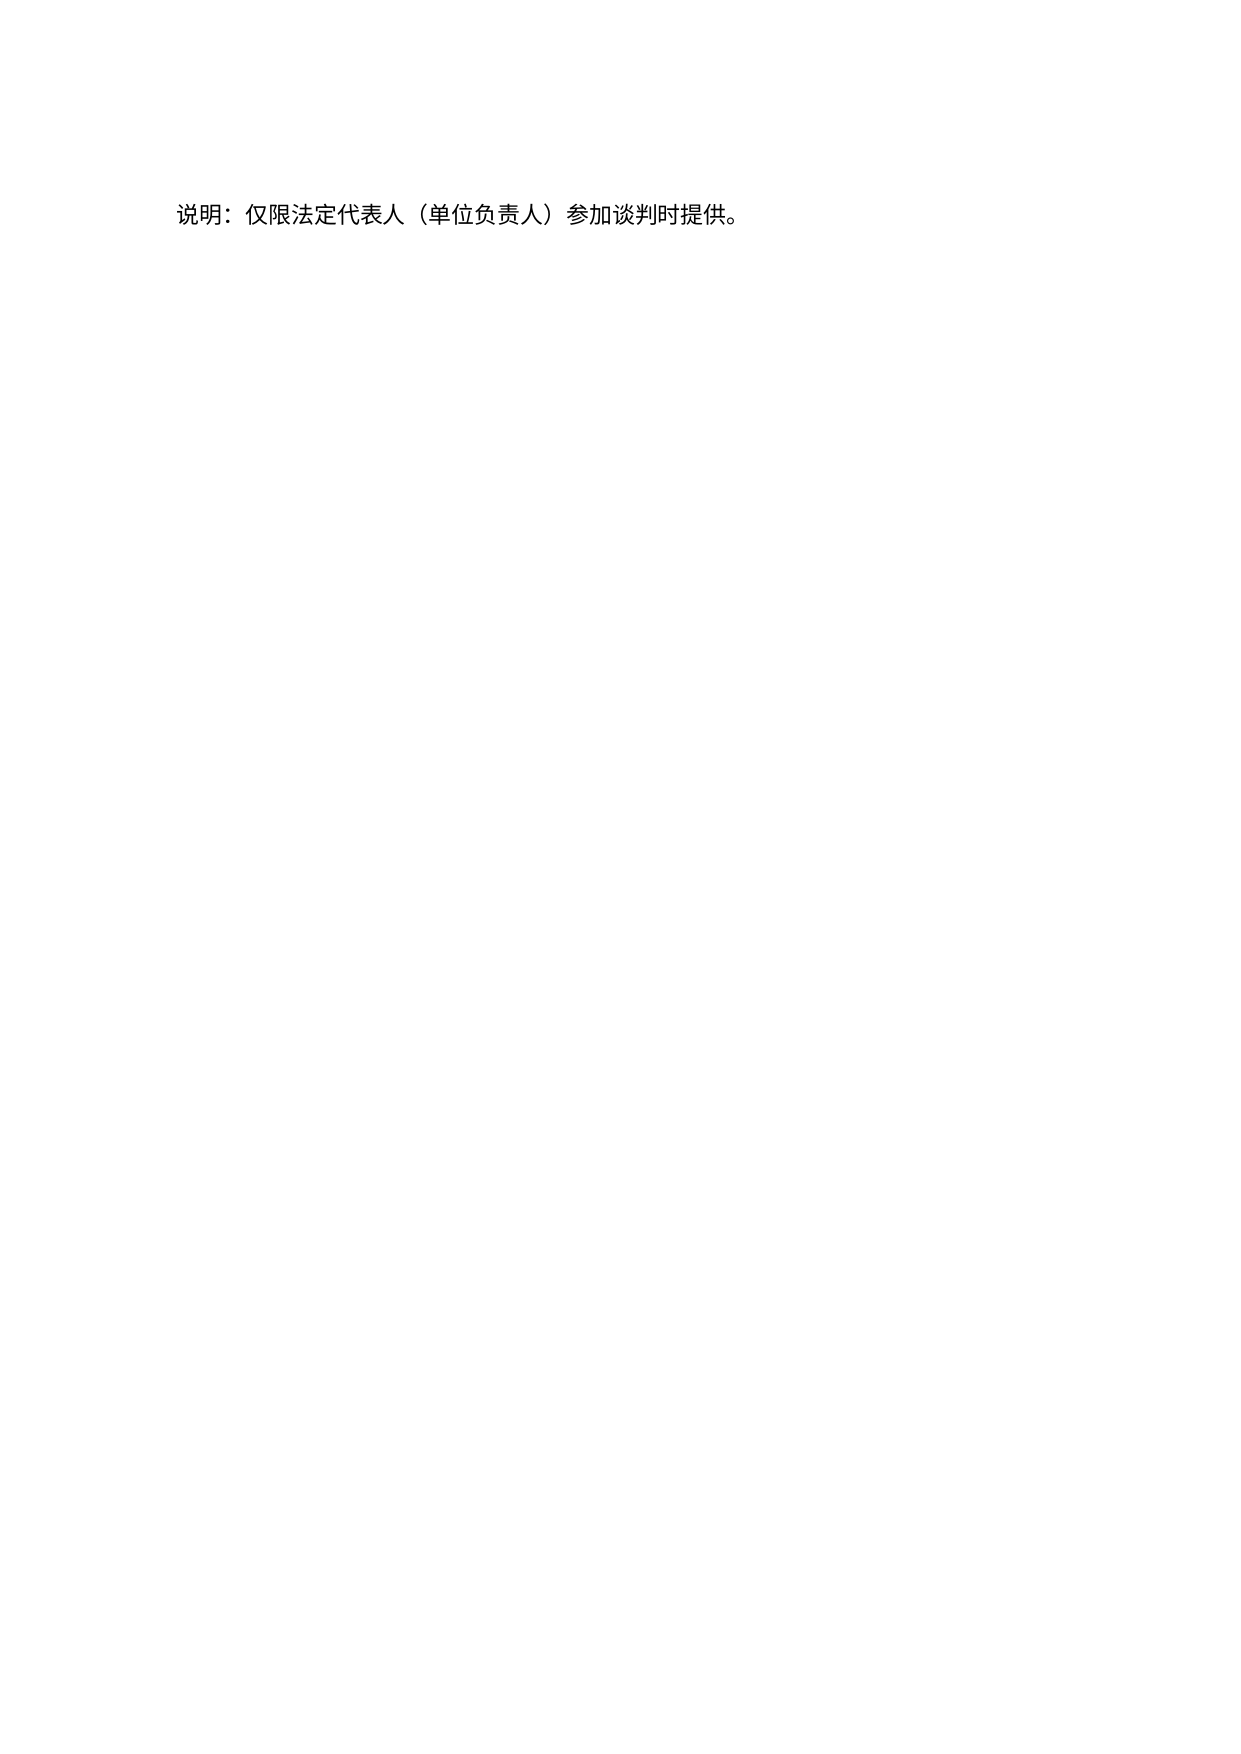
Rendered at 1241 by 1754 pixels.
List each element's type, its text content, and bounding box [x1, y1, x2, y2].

text 说明：仅限法定代表人（单位负责人）参加谈判时提供。 [153, 197, 1043, 230]
